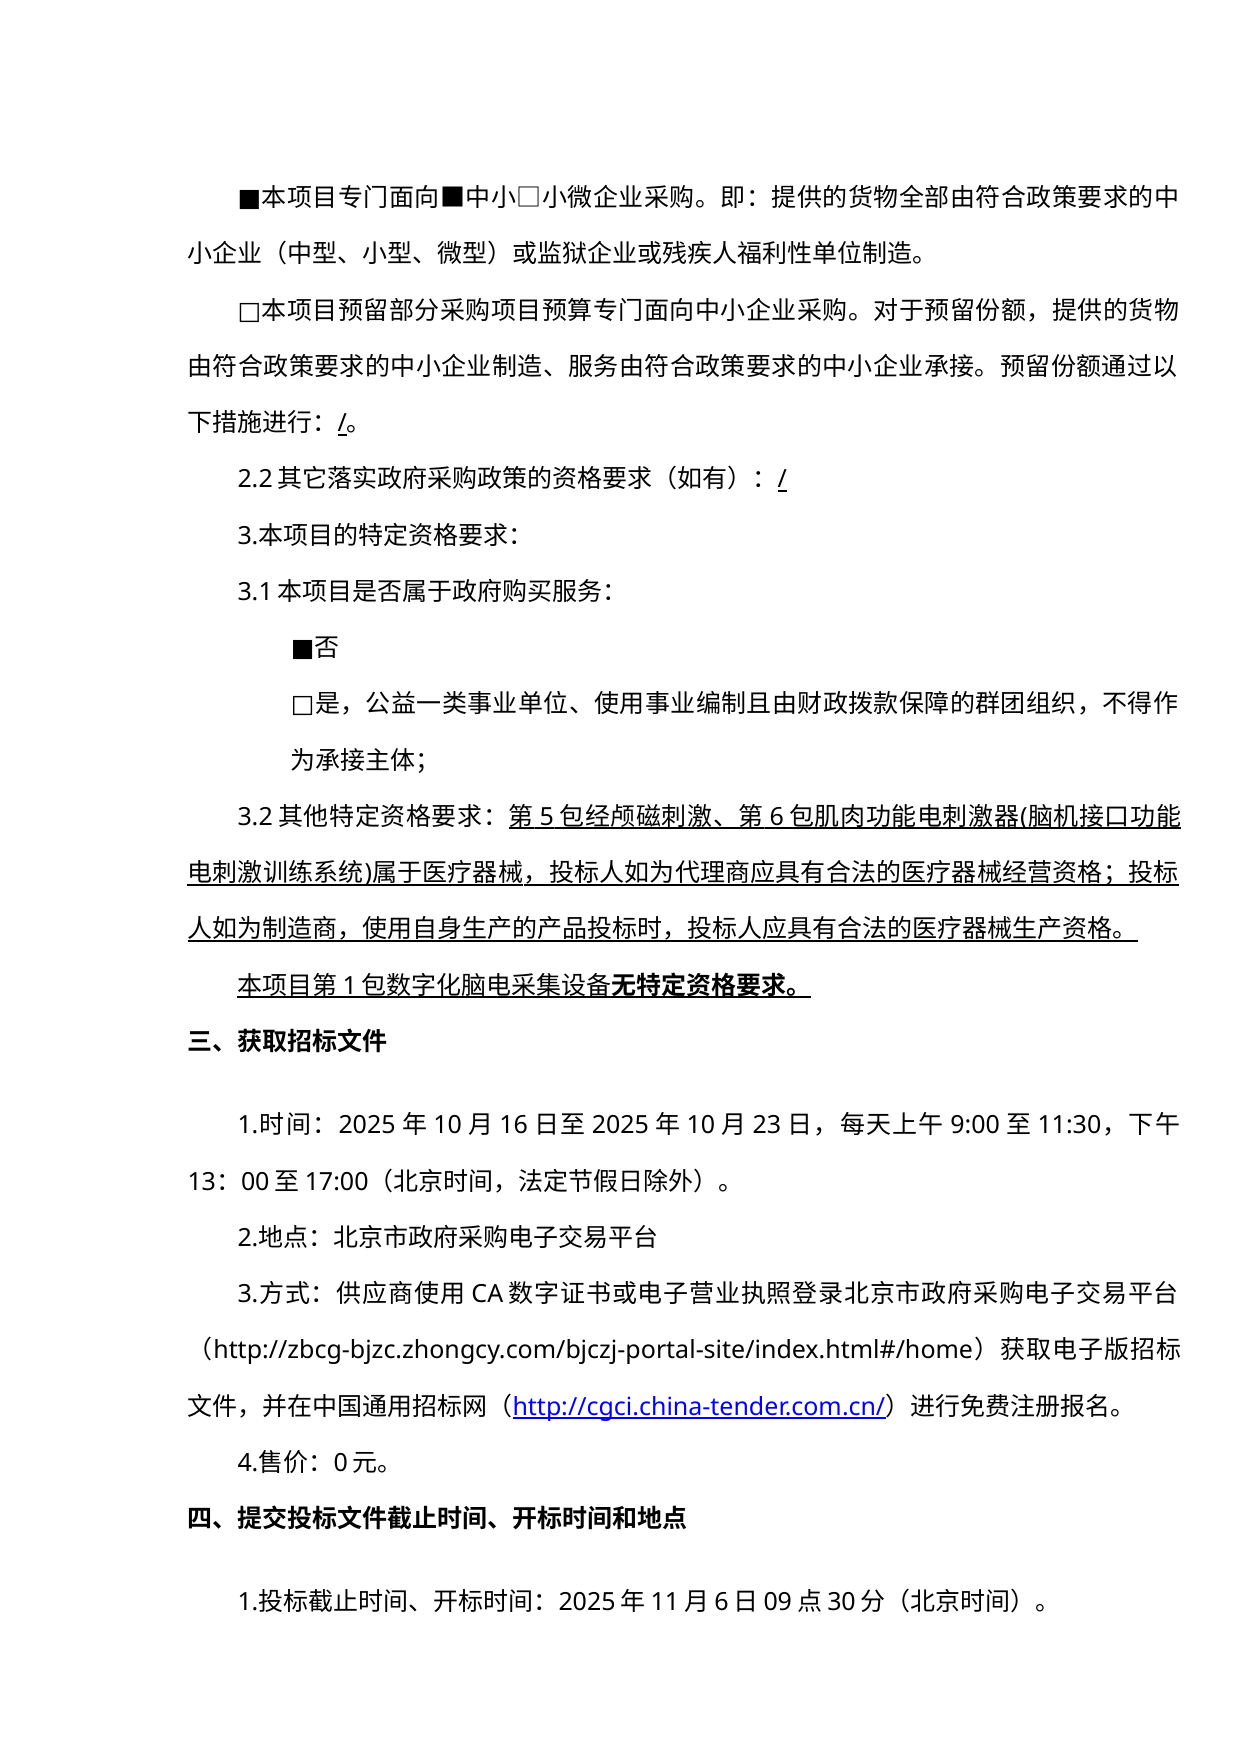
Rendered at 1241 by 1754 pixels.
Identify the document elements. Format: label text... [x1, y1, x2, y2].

text □是，公益一类事业单位、使用事业编制且由财政拨款保障的群团组织，不得作为承接主体； [290, 668, 1181, 780]
text 3.本项目的特定资格要求： [187, 499, 1181, 555]
text □本项目预留部分采购项目预算专门面向中小企业采购。对于预留份额，提供的货物由符合政策要求的中小企业制造、服务由符合政策要求的中小企业承接。预留份额通过以下措施进行：/。 [187, 274, 1181, 443]
subtitle 三、获取招标文件 [187, 1005, 1181, 1062]
text ■本项目专门面向■中小□小微企业采购。即：提供的货物全部由符合政策要求的中小企业（中型、小型、微型）或监狱企业或残疾人福利性单位制造。 [187, 162, 1181, 274]
text ■否 [290, 612, 1181, 668]
text 3.1本项目是否属于政府购买服务： [187, 555, 1181, 612]
text 本项目第1包数字化脑电采集设备无特定资格要求。 [187, 949, 1181, 1005]
subtitle 四、提交投标文件截止时间、开标时间和地点 [187, 1482, 1181, 1539]
text 1.时间：2025年10月16日至2025年10月23日，每天上午9:00至11:30，下午13：00至17:00（北京时间，法定节假日除外）。 [187, 1089, 1181, 1201]
text 3.方式：供应商使用CA数字证书或电子营业执照登录北京市政府采购电子交易平台（http://zbcg-bjzc.zhongcy.com/bjczj-portal-site/index.html#/home）获取电子版招标文件，并在中国通用招标网（http://cgci.china-tender.com.cn/）进行免费注册报名。 [187, 1257, 1181, 1426]
text 1.投标截止时间、开标时间：2025年11月6日09点30分（北京时间）。 [187, 1566, 1181, 1622]
text 2.2其它落实政府采购政策的资格要求（如有）：/ [187, 443, 1181, 499]
text 3.2其他特定资格要求：第5包经颅磁刺激、第6包肌肉功能电刺激器(脑机接口功能电刺激训练系统)属于医疗器械，投标人如为代理商应具有合法的医疗器械经营资格；投标人如为制造商，使用自身生产的产品投标时，投标人应具有合法的医疗器械生产资格。 [187, 780, 1181, 949]
text 2.地点：北京市政府采购电子交易平台 [187, 1201, 1181, 1257]
text 4.售价：0元。 [187, 1426, 1181, 1482]
